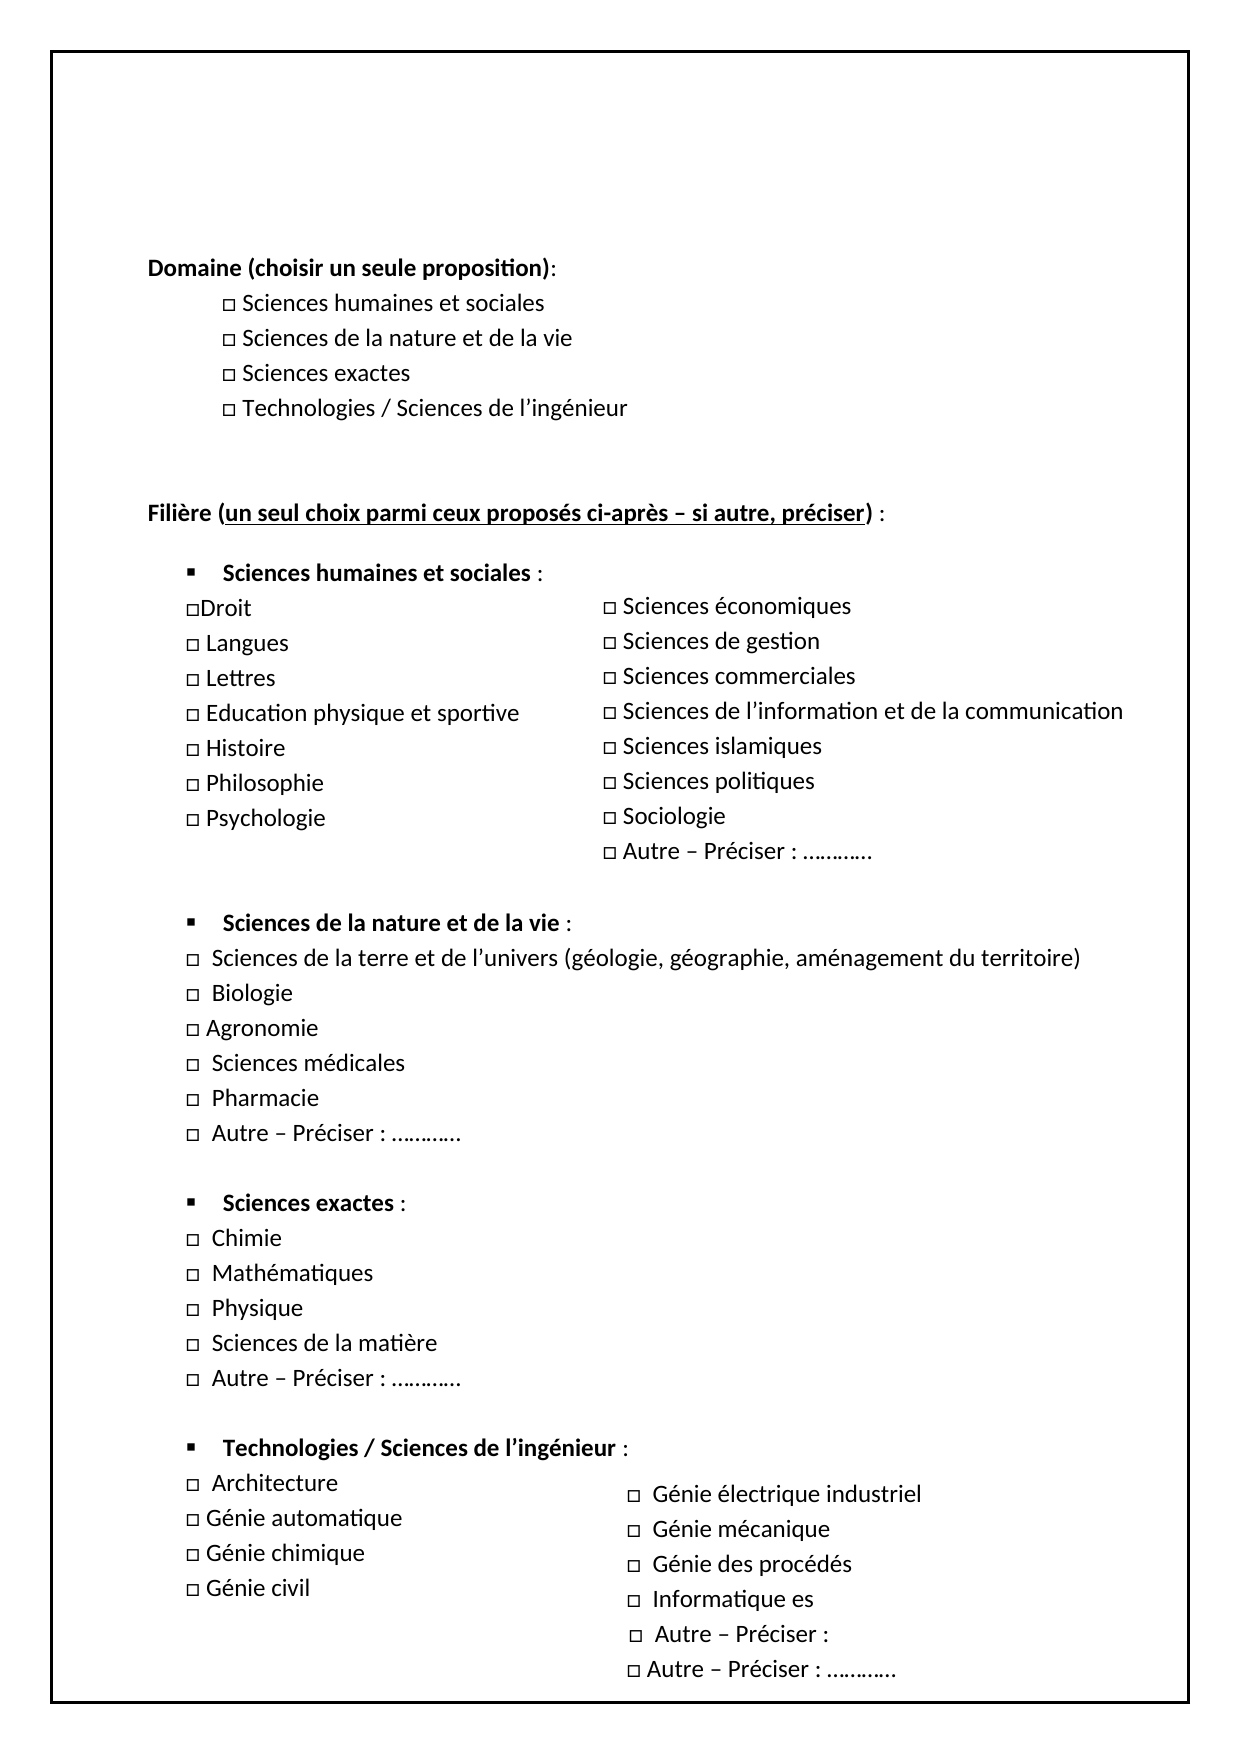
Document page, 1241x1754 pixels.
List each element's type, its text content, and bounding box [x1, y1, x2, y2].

text □ Pharmacie [185, 1083, 1093, 1113]
text □ Sciences de la matière [185, 1328, 1093, 1358]
text □ Génie chimique [185, 1538, 573, 1568]
list Sciences exactes : [185, 1188, 1093, 1218]
text □ Education physique et sportive [185, 698, 587, 728]
text □ Agronomie [185, 1013, 1093, 1043]
text □ Mathématiques [185, 1258, 1093, 1288]
text □ Autre – Préciser : ………… [185, 1118, 1093, 1148]
list Sciences humaines et sociales : [185, 558, 587, 588]
text □ Autre – Préciser : ………… [185, 1363, 1093, 1393]
text Filière (un seul choix parmi ceux proposés ci-après – si autre, préciser) : [148, 498, 1093, 528]
list Sciences de la nature et de la vie : [185, 908, 1093, 938]
text □ Sciences de la nature et de la vie [221, 323, 1093, 353]
text □ Lettres [185, 663, 587, 693]
text □ Philosophie [185, 768, 587, 798]
text □ Sciences humaines et sociales [221, 288, 1093, 318]
text □ Architecture [185, 1468, 1093, 1498]
text □ Technologies / Sciences de l’ingénieur [221, 393, 1093, 423]
text □ Sciences de la terre et de l’univers (géologie, géographie, aménagement du territoire) [185, 943, 1093, 973]
text □ Psychologie [185, 803, 587, 833]
text □ Génie civil [185, 1573, 573, 1603]
text □ Sciences exactes [221, 358, 1093, 388]
text □Droit [185, 593, 587, 623]
text □ Langues [185, 628, 587, 658]
list Technologies / Sciences de l’ingénieur : [185, 1433, 1093, 1463]
text □ Génie automatique [185, 1503, 573, 1533]
text □ Physique [185, 1293, 1093, 1323]
text □ Sciences médicales [185, 1048, 1093, 1078]
text □ Biologie [185, 978, 1093, 1008]
text □ Histoire [185, 733, 587, 763]
text □ Chimie [185, 1223, 1093, 1253]
text Domaine (choisir un seule proposition): [148, 253, 1093, 283]
